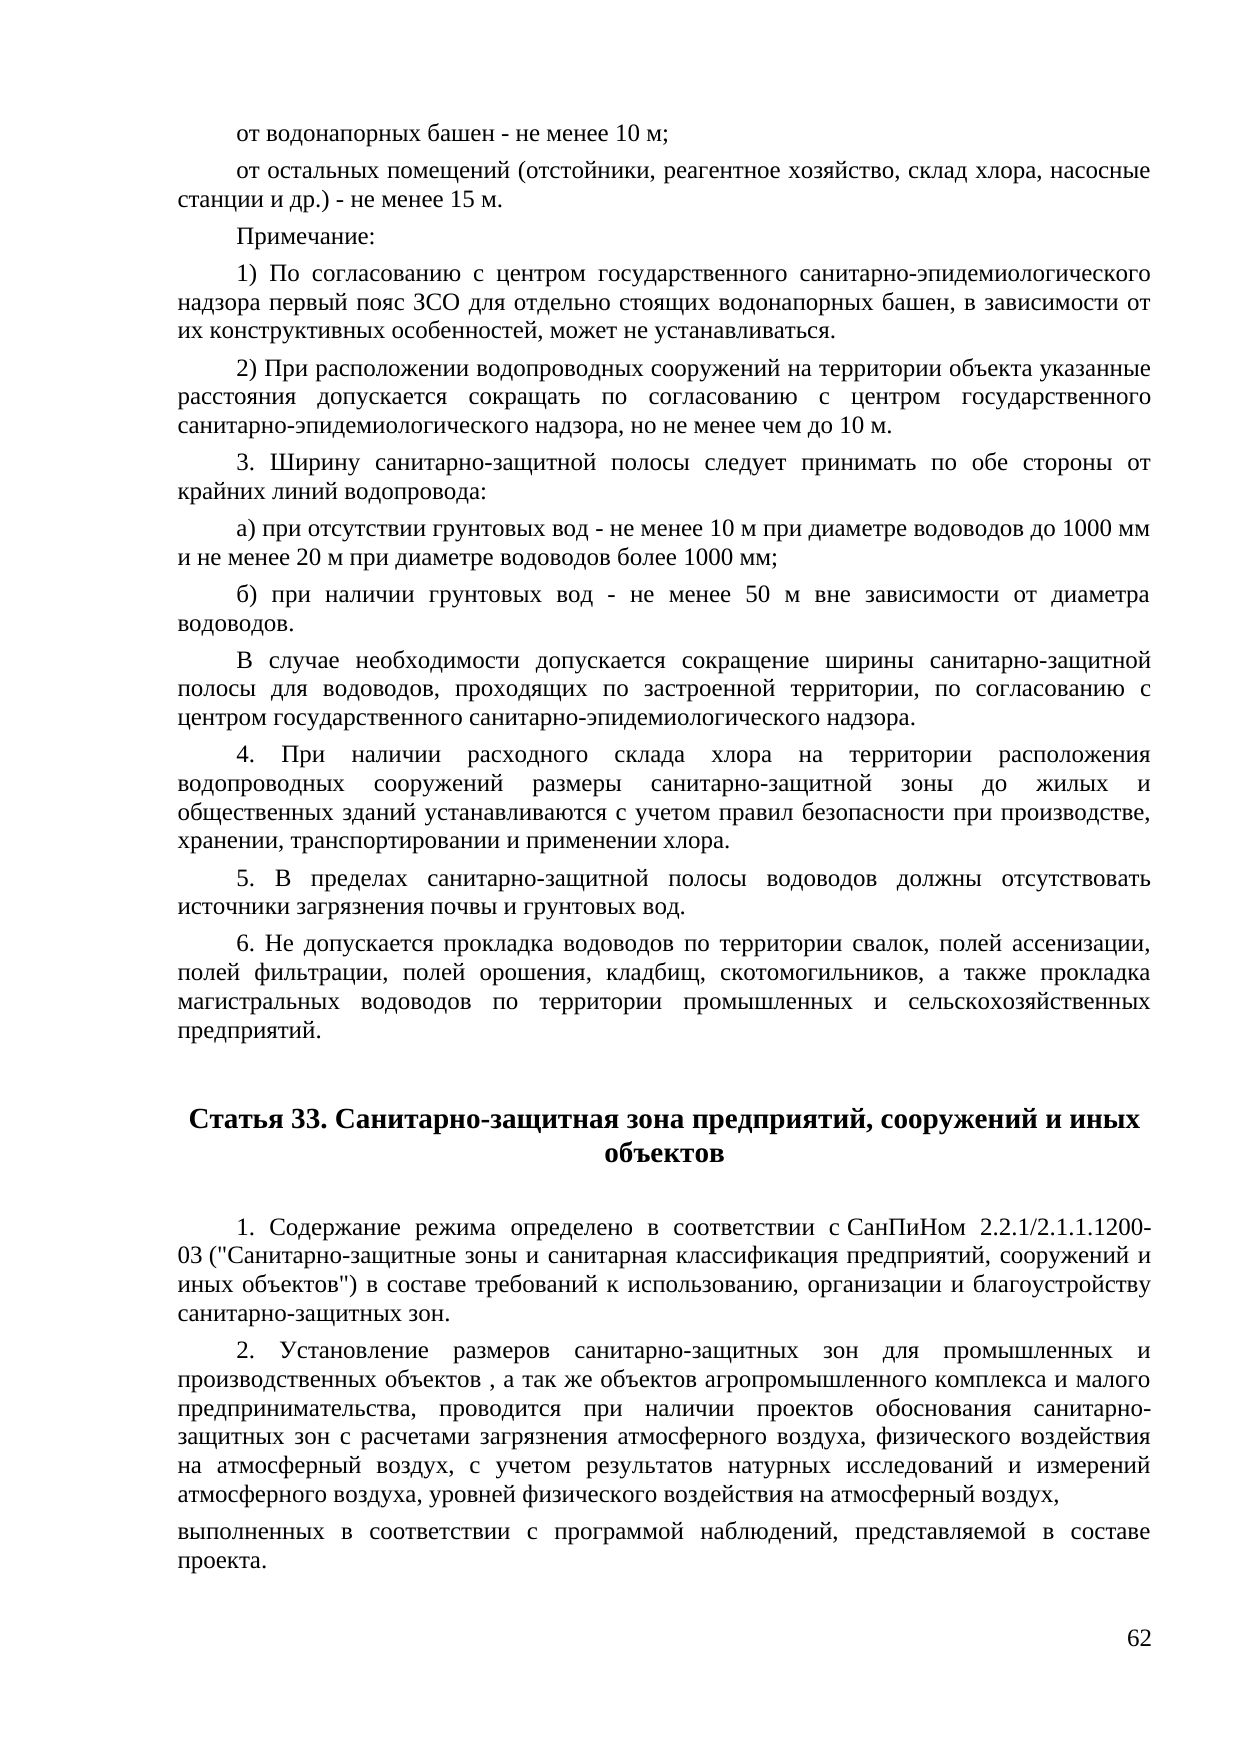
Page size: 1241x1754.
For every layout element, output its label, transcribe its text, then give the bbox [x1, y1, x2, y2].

text выполненных в соответствии с программой наблюдений, представляемой в составе проекта. [177, 1516, 1152, 1573]
text 4. При наличии расходного склада хлора на территории расположения водопроводных сооружений размеры санитарно-защитной зоны до жилых и общественных зданий устанавливаются с учетом правил безопасности при производстве, хранении, транспортировании и применении хлора. [177, 739, 1152, 854]
subtitle Статья 33. Санитарно-защитная зона предприятий, сооружений и иных объектов [177, 1101, 1152, 1168]
text б) при наличии грунтовых вод - не менее 50 м вне зависимости от диаметра водоводов. [177, 579, 1152, 636]
text 6. Не допускается прокладка водоводов по территории свалок, полей ассенизации, полей фильтрации, полей орошения, кладбищ, скотомогильников, а также прокладка магистральных водоводов по территории промышленных и сельскохозяйственных предприятий. [177, 928, 1152, 1043]
text а) при отсутствии грунтовых вод - не менее 10 м при диаметре водоводов до 1000 мм и не менее 20 м при диаметре водоводов более 1000 мм; [177, 513, 1152, 571]
text 2. Установление размеров санитарно-защитных зон для промышленных и производственных объектов , а так же объектов агропромышленного комплекса и малого предпринимательства, проводится при наличии проектов обоснования санитарно-защитных зон с расчетами загрязнения атмосферного воздуха, физического воздействия на атмосферный воздух, с учетом результатов натурных исследований и измерений атмосферного воздуха, уровней физического воздействия на атмосферный воздух, [177, 1335, 1152, 1508]
text 1. Содержание режима определено в соответствии с СанПиНом 2.2.1/2.1.1.1200-03 ("Санитарно-защитные зоны и санитарная классификация предприятий, сооружений и иных объектов") в составе требований к использованию, организации и благоустройству санитарно-защитных зон. [177, 1212, 1152, 1327]
text 5. В пределах санитарно-защитной полосы водоводов должны отсутствовать источники загрязнения почвы и грунтовых вод. [177, 863, 1152, 920]
text от водонапорных башен - не менее 10 м; [177, 118, 1152, 147]
text В случае необходимости допускается сокращение ширины санитарно-защитной полосы для водоводов, проходящих по застроенной территории, по согласованию с центром государственного санитарно-эпидемиологического надзора. [177, 645, 1152, 731]
text Примечание: [177, 221, 1152, 250]
text 2) При расположении водопроводных сооружений на территории объекта указанные расстояния допускается сокращать по согласованию с центром государственного санитарно-эпидемиологического надзора, но не менее чем до 10 м. [177, 353, 1152, 439]
text 1) По согласованию с центром государственного санитарно-эпидемиологического надзора первый пояс ЗСО для отдельно стоящих водонапорных башен, в зависимости от их конструктивных особенностей, может не устанавливаться. [177, 258, 1152, 344]
text от остальных помещений (отстойники, реагентное хозяйство, склад хлора, насосные станции и др.) - не менее 15 м. [177, 155, 1152, 213]
text 3. Ширину санитарно-защитной полосы следует принимать по обе стороны от крайних линий водопровода: [177, 447, 1152, 505]
